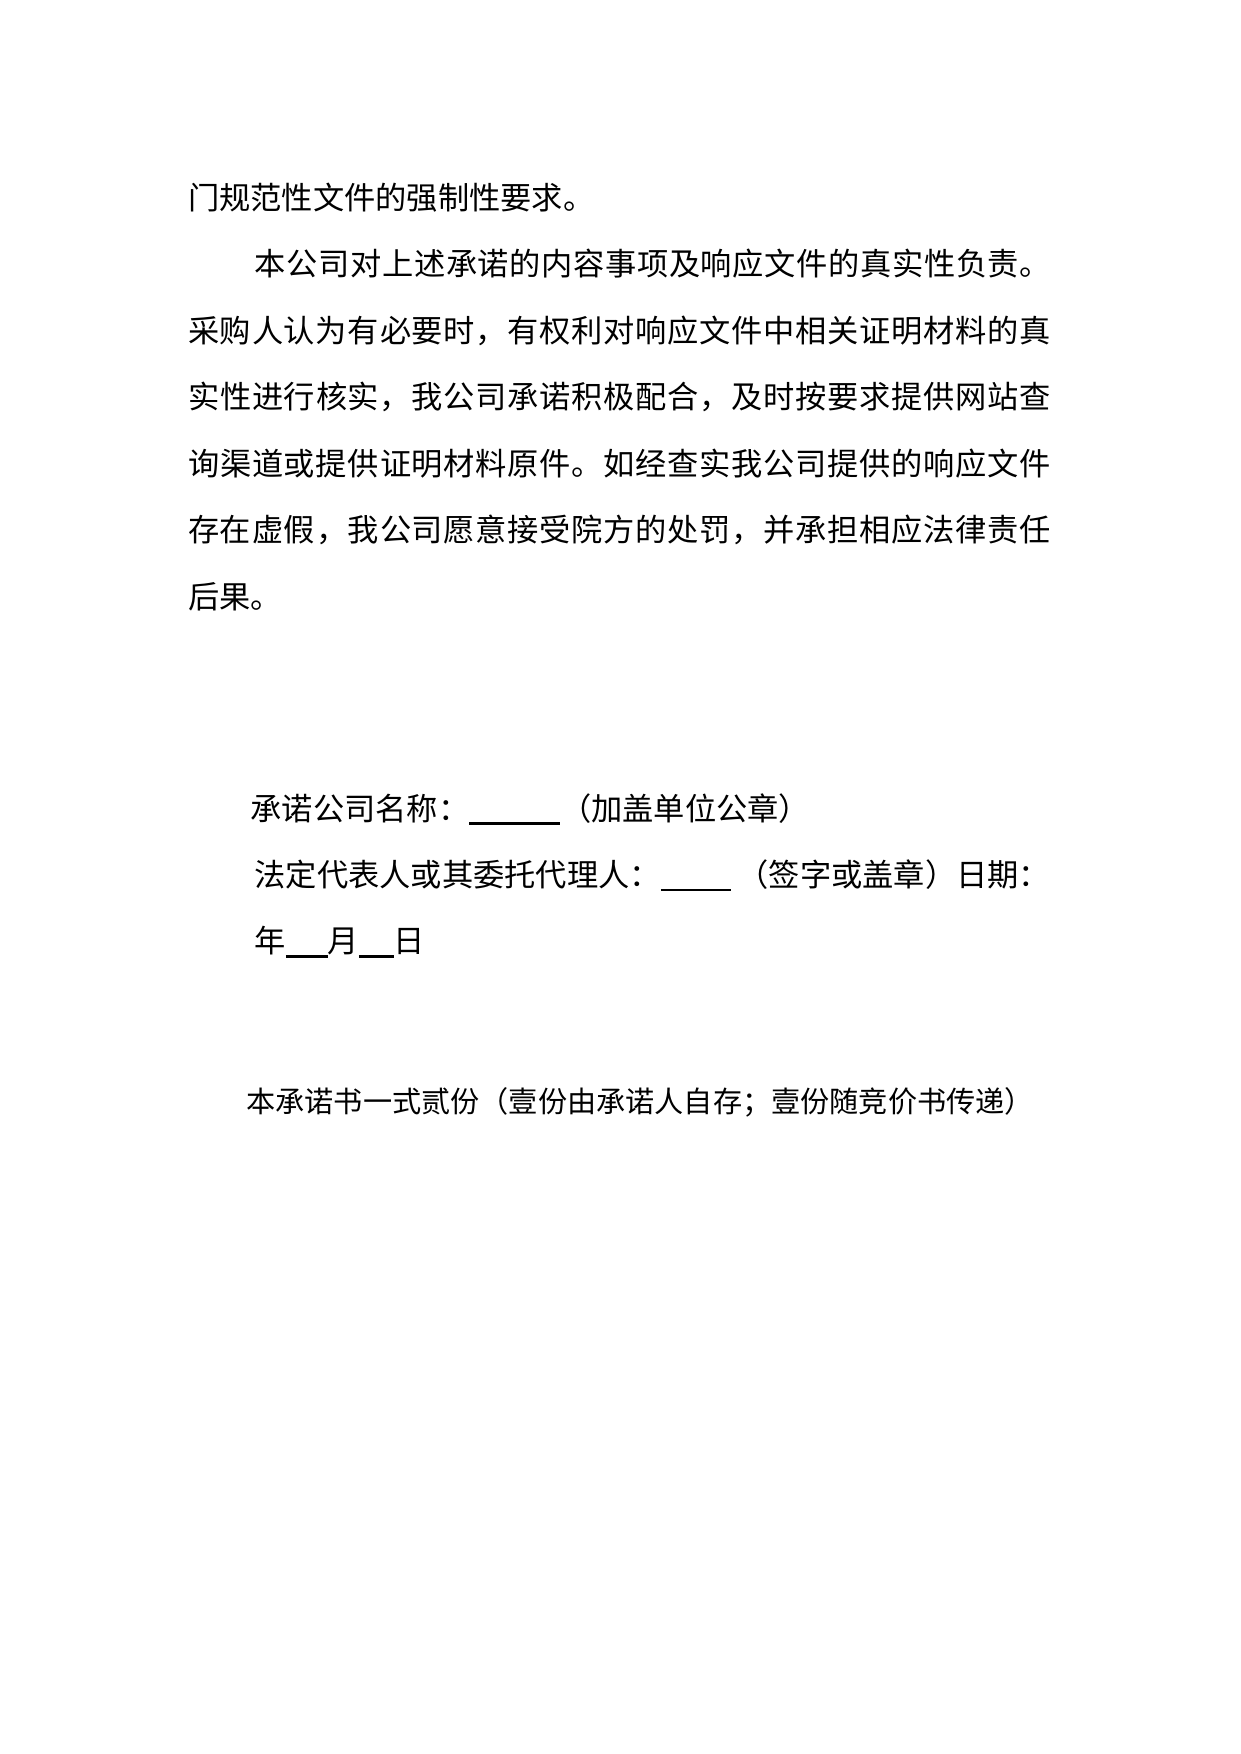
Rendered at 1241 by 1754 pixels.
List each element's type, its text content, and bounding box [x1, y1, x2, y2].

text 法定代表人或其委托代理人： （签字或盖章）日期： 年 月 日 [254, 839, 1052, 972]
text 本公司对上述承诺的内容事项及响应文件的真实性负责。采购人认为有必要时，有权利对响应文件中相关证明材料的真实性进行核实，我公司承诺积极配合，及时按要求提供网站查询渠道或提供证明材料原件。如经查实我公司提供的响应文件存在虚假，我公司愿意接受院方的处罚，并承担相应法律责任后果。 [188, 229, 1052, 628]
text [188, 162, 1052, 229]
text 承诺公司名称： （加盖单位公章） [188, 773, 1052, 839]
text 本承诺书一式贰份（壹份由承诺人自存；壹份随竞价书传递） [188, 1072, 1052, 1122]
